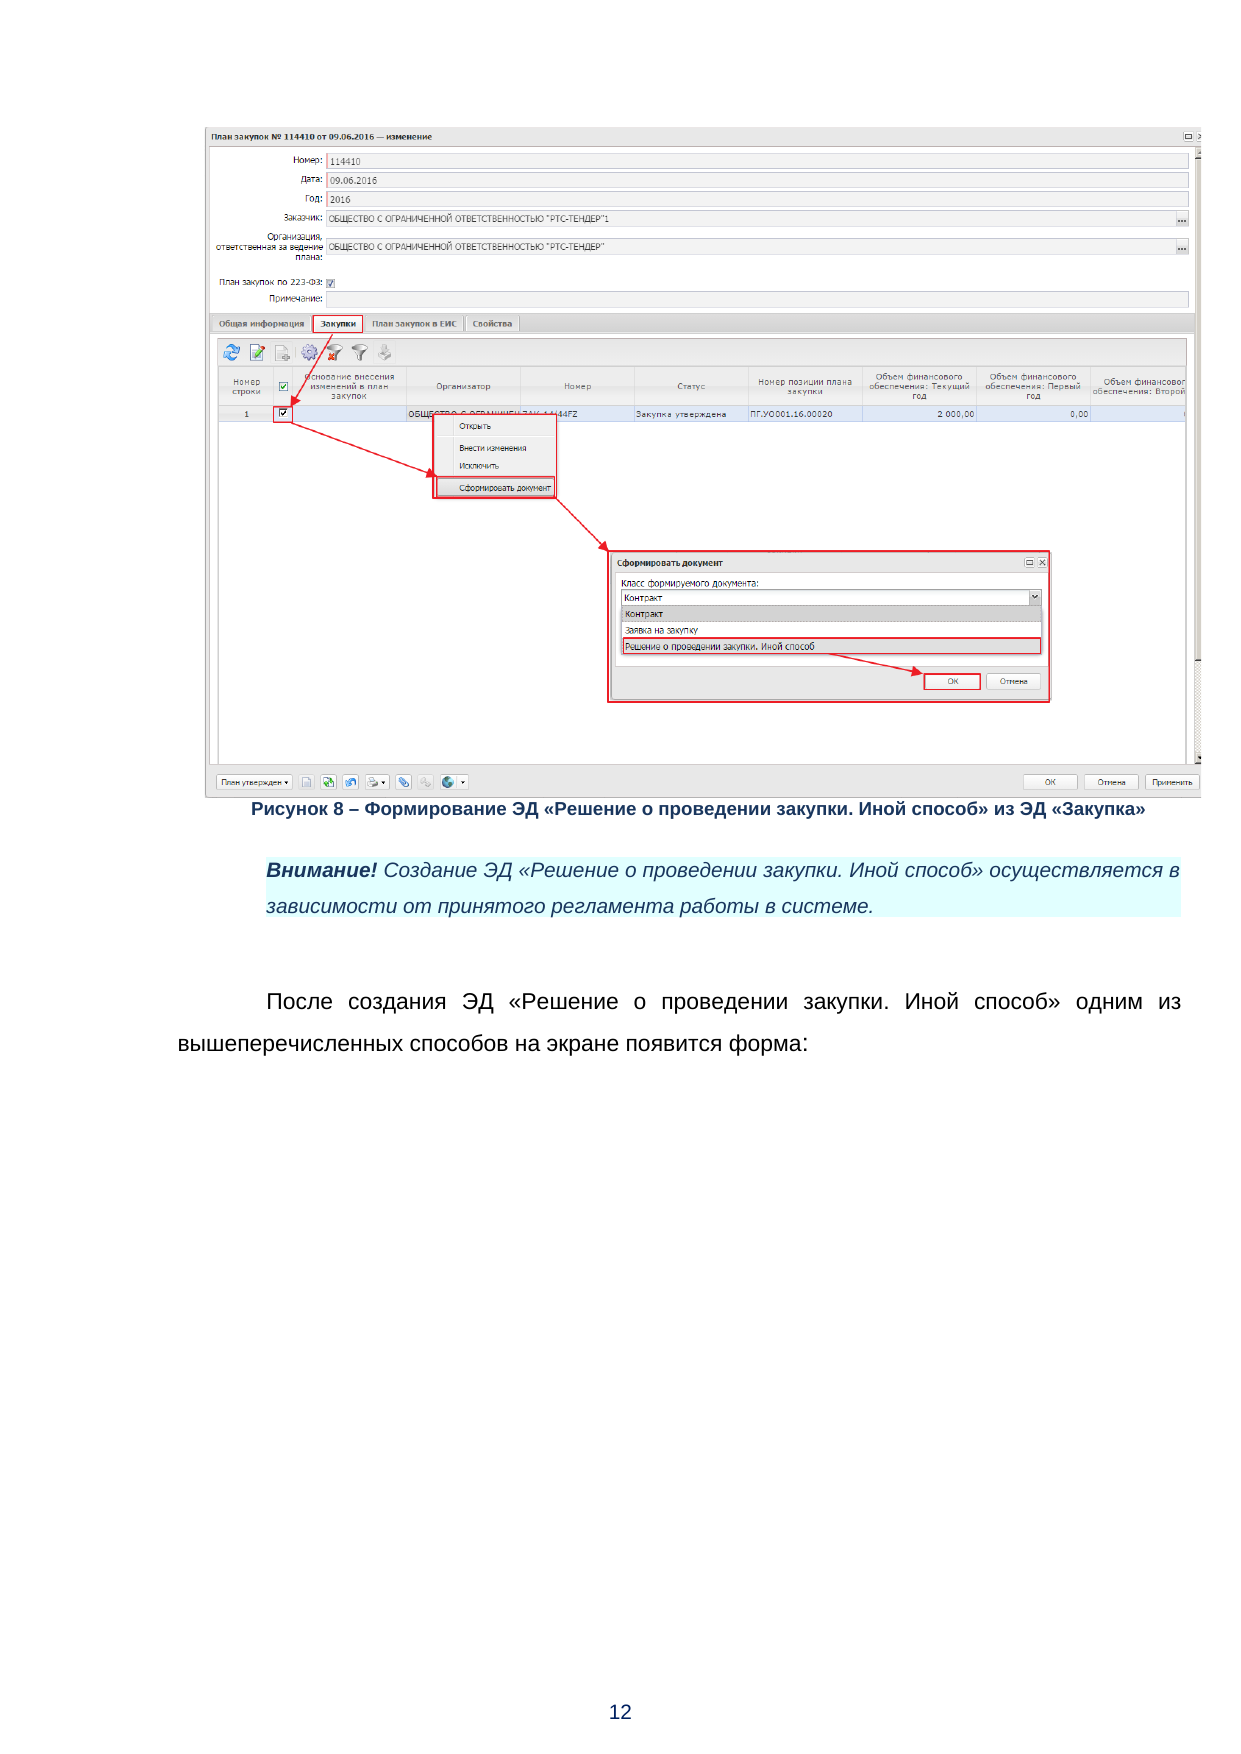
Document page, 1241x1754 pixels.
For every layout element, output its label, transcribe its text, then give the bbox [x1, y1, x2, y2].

picture [204, 127, 1202, 798]
text После создания ЭД «Решение о проведении закупки. Иной способ» одним из вышеперечисленных способов на экране появится форма: [177, 988, 1181, 1057]
text Внимание! Создание ЭД «Решение о проведении закупки. Иной способ» осуществляется в зависимости от принятого регламента работы в системе. [266, 857, 1181, 917]
